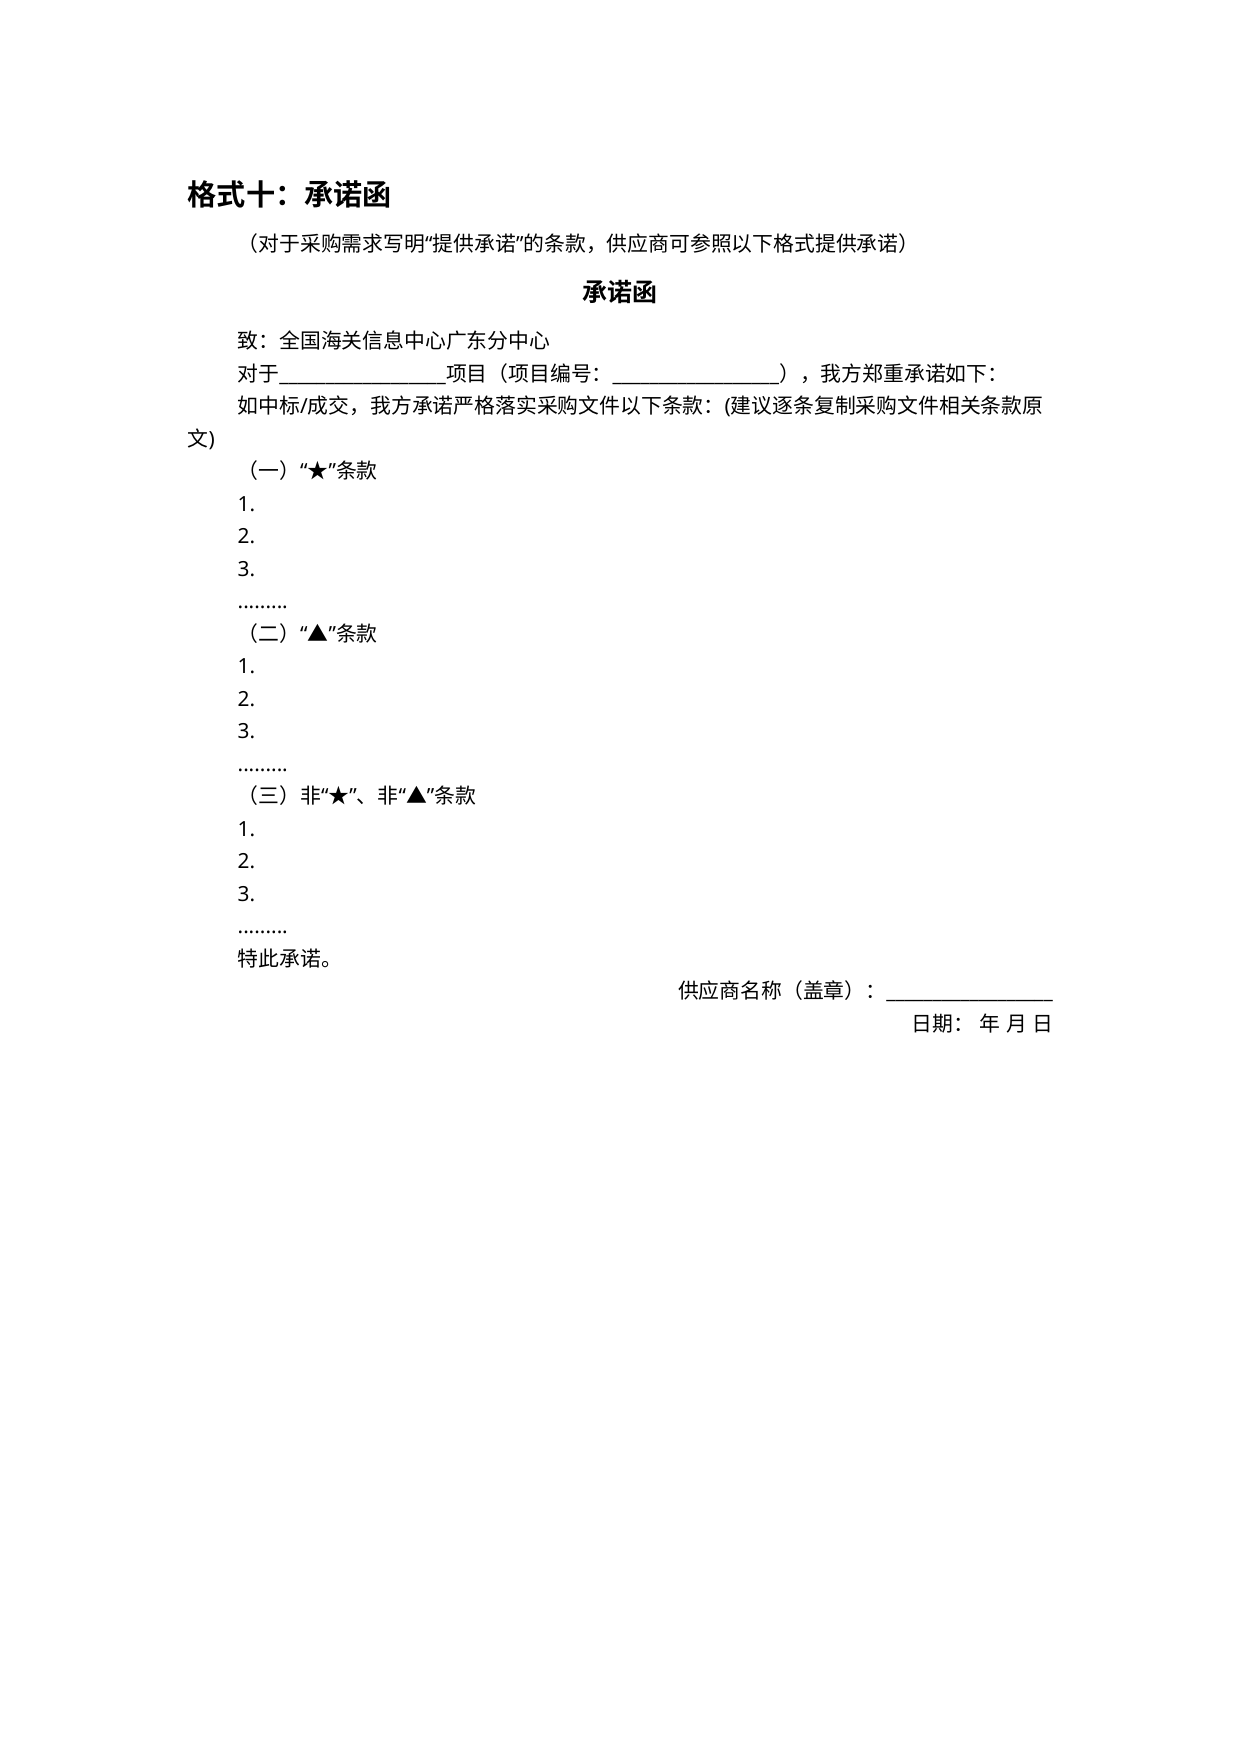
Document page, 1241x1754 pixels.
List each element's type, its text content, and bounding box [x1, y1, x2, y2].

text 对于__________________项目（项目编号：__________________），我方郑重承诺如下： [187, 357, 1053, 389]
text ......... [187, 909, 1053, 942]
text 3. [187, 877, 1053, 909]
text （对于采购需求写明“提供承诺”的条款，供应商可参照以下格式提供承诺） [187, 227, 1053, 259]
text 1. [187, 649, 1053, 682]
text （三）非“★”、非“▲”条款 [187, 779, 1053, 812]
text 供应商名称（盖章）：__________________ [187, 974, 1053, 1007]
text 2. [187, 844, 1053, 877]
text 格式十：承诺函 [187, 162, 1053, 227]
text （二）“▲”条款 [187, 617, 1053, 649]
text 3. [187, 714, 1053, 747]
text 如中标/成交，我方承诺严格落实采购文件以下条款：(建议逐条复制采购文件相关条款原文) [187, 389, 1053, 454]
text 2. [187, 519, 1053, 552]
text （一）“★”条款 [187, 454, 1053, 487]
text 特此承诺。 [187, 942, 1053, 974]
text 日期： 年 月 日 [187, 1007, 1053, 1039]
text ......... [187, 747, 1053, 779]
text 致：全国海关信息中心广东分中心 [187, 324, 1053, 357]
text 1. [187, 812, 1053, 844]
text 2. [187, 682, 1053, 714]
text ......... [187, 584, 1053, 617]
text 1. [187, 487, 1053, 519]
text 承诺函 [187, 259, 1053, 324]
text 3. [187, 552, 1053, 584]
